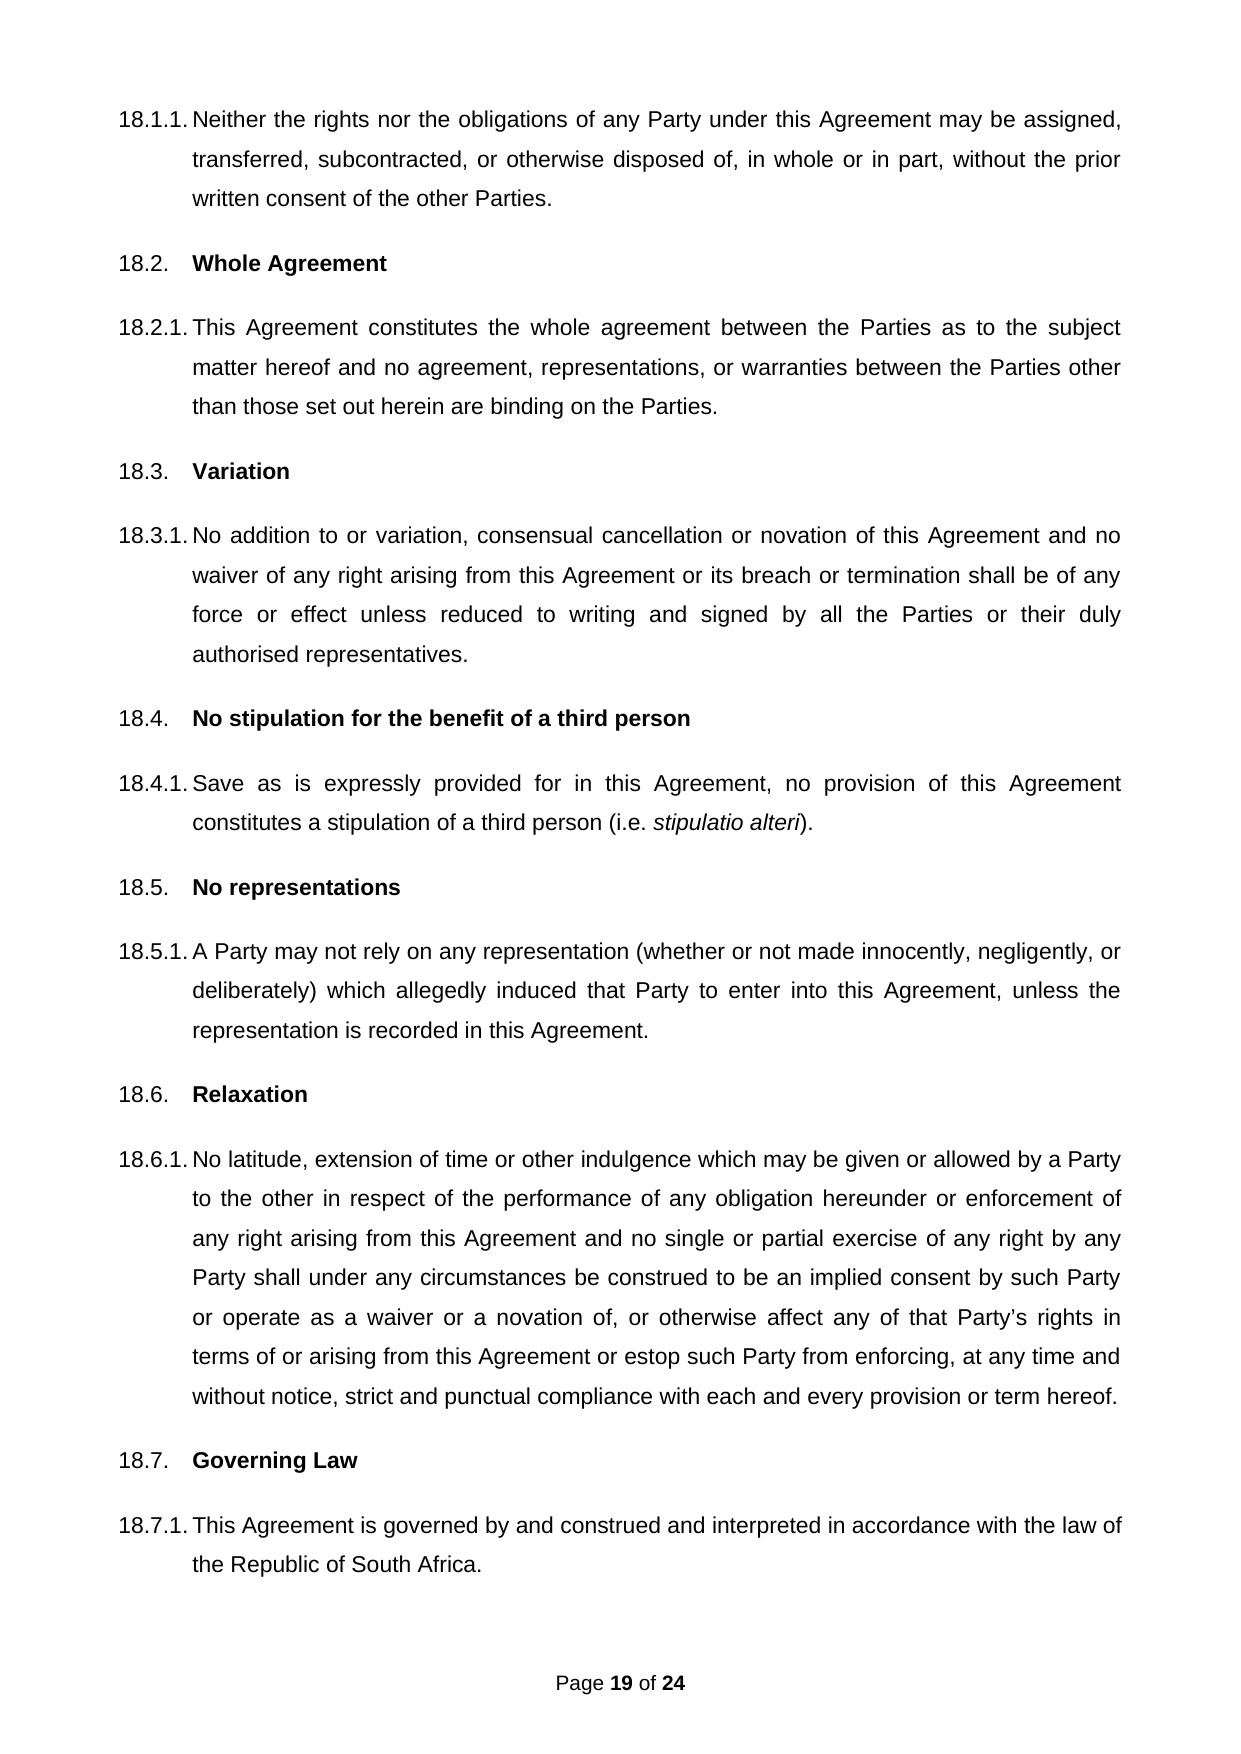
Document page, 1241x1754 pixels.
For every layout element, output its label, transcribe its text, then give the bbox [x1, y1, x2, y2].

list This Agreement constitutes the whole agreement between the Parties as to the subject matter hereof and no agreement, representations, or warranties between the Parties other than those set out herein are binding on the Parties. [118, 314, 1122, 419]
list No stipulation for the benefit of a third person [118, 705, 1122, 731]
list No representations [118, 873, 1122, 900]
list This Agreement is governed by and construed and interpreted in accordance with the law of the Republic of South Africa. [118, 1512, 1122, 1578]
list A Party may not rely on any representation (whether or not made innocently, negligently, or deliberately) which allegedly induced that Party to enter into this Agreement, unless the representation is recorded in this Agreement. [118, 938, 1122, 1043]
list Whole Agreement [118, 250, 1122, 276]
list Relaxation [118, 1081, 1122, 1108]
list No latitude, extension of time or other indulgence which may be given or allowed by a Party to the other in respect of the performance of any obligation hereunder or enforcement of any right arising from this Agreement and no single or partial exercise of any right by any Party shall under any circumstances be construed to be an implied consent by such Party or operate as a waiver or a novation of, or otherwise affect any of that Party’s rights in terms of or arising from this Agreement or estop such Party from enforcing, at any time and without notice, strict and punctual compliance with each and every provision or term hereof. [118, 1146, 1122, 1409]
list Save as is expressly provided for in this Agreement, no provision of this Agreement constitutes a stipulation of a third person (i.e. stipulatio alteri). [118, 769, 1122, 835]
list No addition to or variation, consensual cancellation or novation of this Agreement and no waiver of any right arising from this Agreement or its breach or termination shall be of any force or effect unless reduced to writing and signed by all the Parties or their duly authorised representatives. [118, 522, 1122, 667]
list Variation [118, 458, 1122, 484]
list Neither the rights nor the obligations of any Party under this Agreement may be assigned, transferred, subcontracted, or otherwise disposed of, in whole or in part, without the prior written consent of the other Parties. [118, 106, 1122, 212]
list Governing Law [118, 1447, 1122, 1474]
